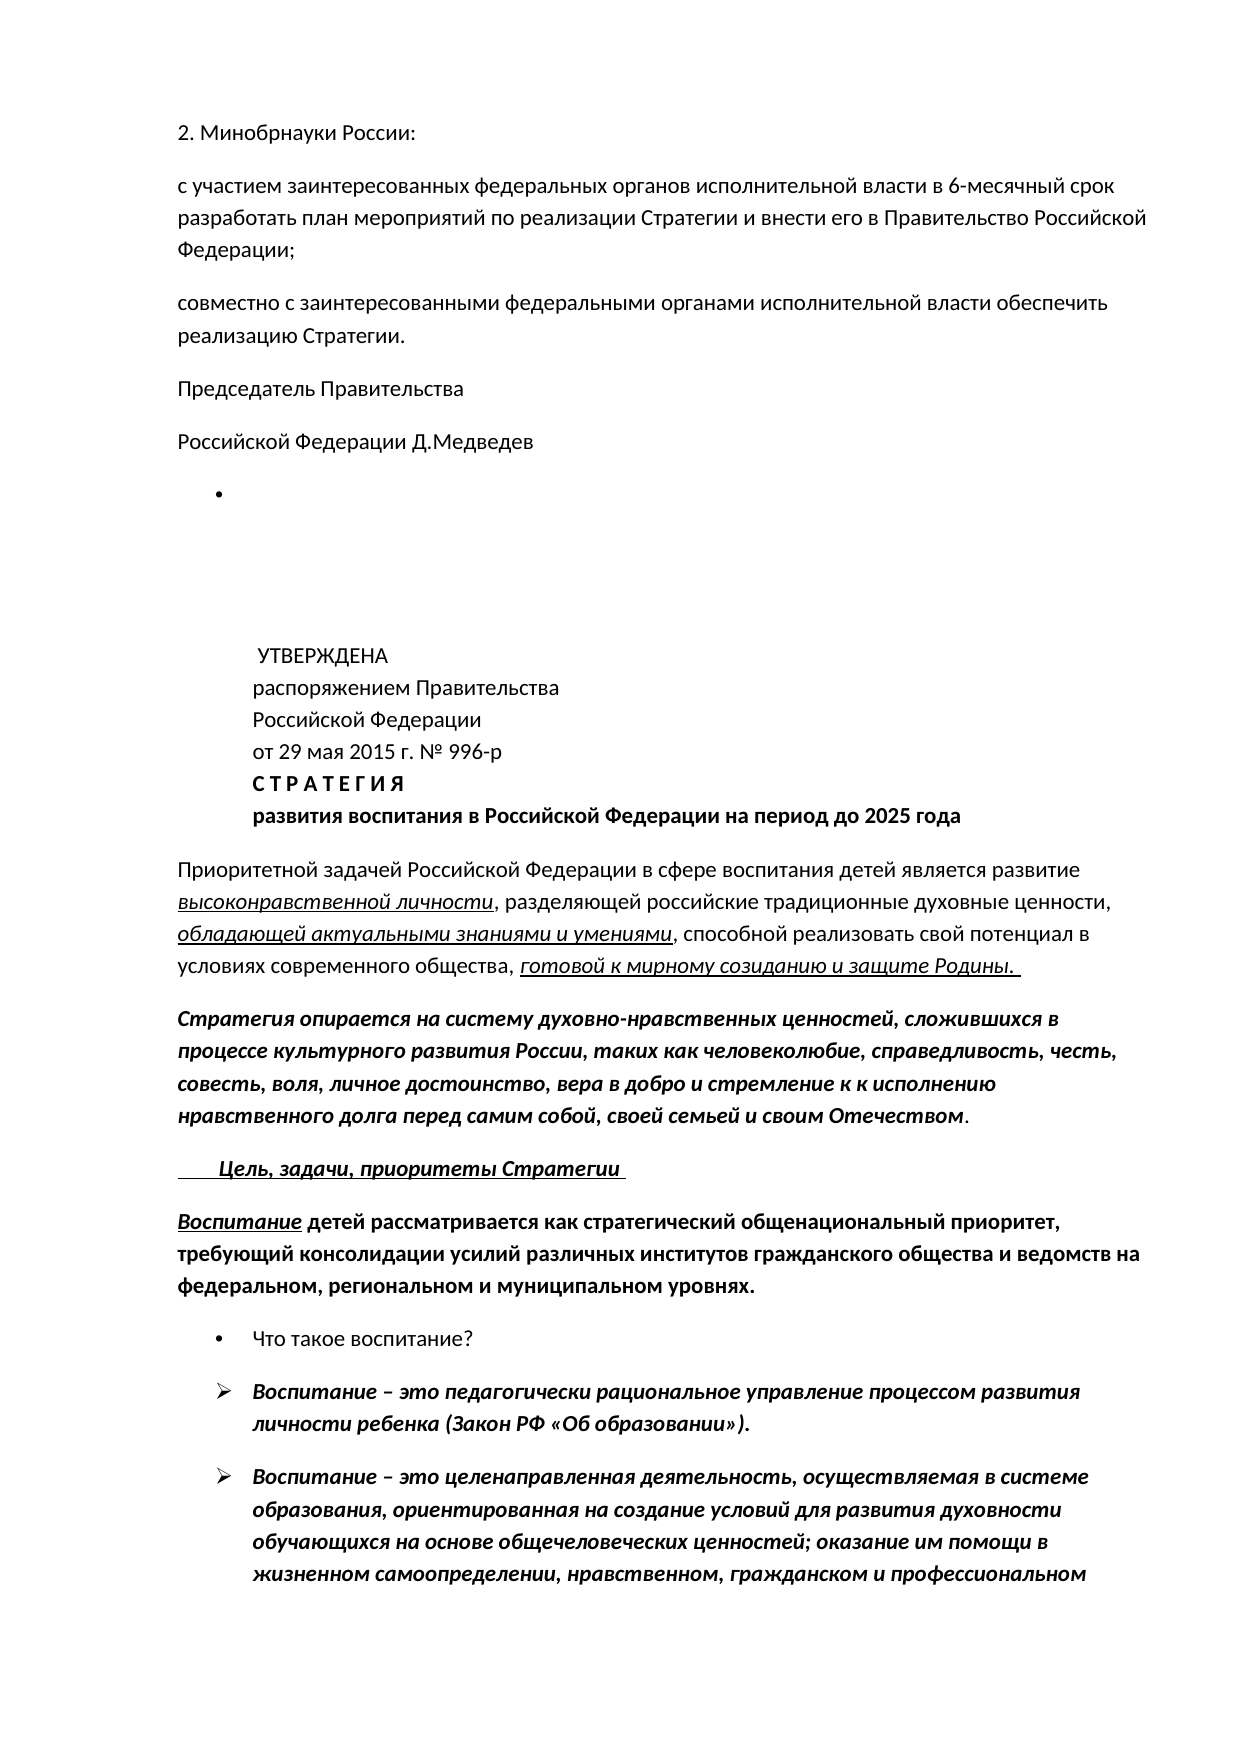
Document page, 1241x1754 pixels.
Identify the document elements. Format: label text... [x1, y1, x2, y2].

list Что такое воспитание? [215, 1324, 1152, 1352]
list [215, 1462, 1152, 1587]
list Воспитание – это педагогически рациональное управление процессом развития личности ребенка (Закон РФ «Об образовании»). [215, 1377, 1152, 1437]
list УТВЕРЖДЕНА распоряжением Правительства Российской Федерации от 29 мая 2015 г. № 996-р С Т Р А Т Е Г И Я развития воспитания в Российской Федерации на период до 2025 года [215, 480, 1152, 830]
text Российской Федерации Д.Медведев [177, 427, 1152, 455]
text совместно с заинтересованными федеральными органами исполнительной власти обеспечить реализацию Стратегии. [177, 288, 1152, 349]
text Приоритетной задачей Российской Федерации в сфере воспитания детей является развитие высоконравственной личности, разделяющей российские традиционные духовные ценности, обладающей актуальными знаниями и умениями, способной реализовать свой потенциал в условиях современного общества, готовой к мирному созиданию и защите Родины. [177, 855, 1152, 979]
text Воспитание детей рассматривается как стратегический общенациональный приоритет, требующий консолидации усилий различных институтов гражданского общества и ведомств на федеральном, региональном и муниципальном уровнях. [177, 1207, 1152, 1299]
text с участием заинтересованных федеральных органов исполнительной власти в 6-месячный срок разработать план мероприятий по реализации Стратегии и внести его в Правительство Российской Федерации; [177, 171, 1152, 263]
text Председатель Правительства [177, 374, 1152, 402]
text 2. Минобрнауки России: [177, 118, 1152, 146]
text Цель, задачи, приоритеты Стратегии [177, 1154, 1152, 1182]
text Стратегия опирается на систему духовно-нравственных ценностей, сложившихся в процессе культурного развития России, таких как человеколюбие, справедливость, честь, совесть, воля, личное достоинство, вера в добро и стремление к к исполнению нравственного долга перед самим собой, своей семьей и своим Отечеством. [177, 1004, 1152, 1129]
